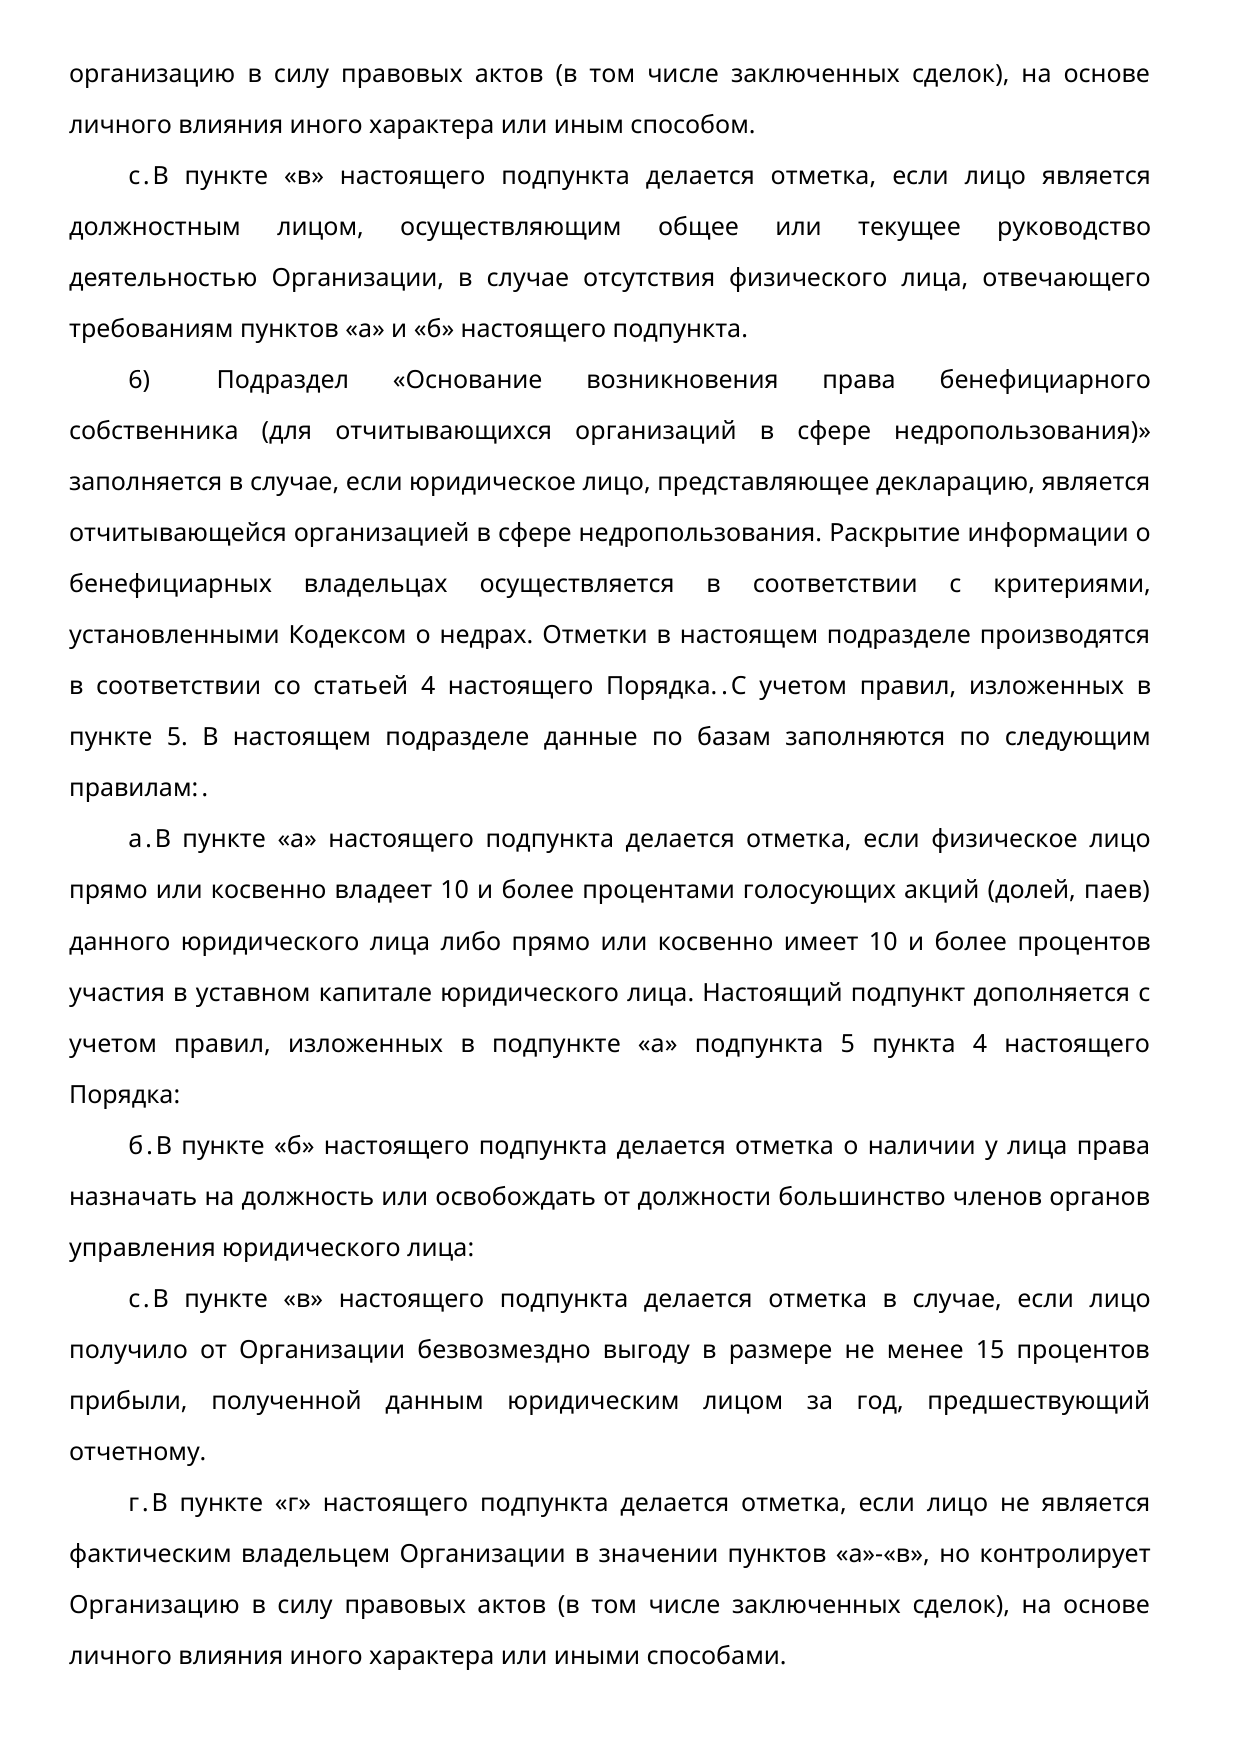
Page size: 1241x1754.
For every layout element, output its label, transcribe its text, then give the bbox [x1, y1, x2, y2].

text а․В пункте «а» настоящего подпункта делается отметка, если физическое лицо прямо или косвенно владеет 10 и более процентами голосующих акций (долей, паев) данного юридического лица либо прямо или косвенно имеет 10 и более процентов участия в уставном капитале юридического лица. Настоящий подпункт дополняется с учетом правил, изложенных в подпункте «а» подпункта 5 пункта 4 настоящего Порядка: [69, 821, 1152, 1110]
text с․В пункте «в» настоящего подпункта делается отметка, если лицо является должностным лицом, осуществляющим общее или текущее руководство деятельностью Организации, в случае отсутствия физического лица, отвечающего требованиям пунктов «а» и «б» настоящего подпункта. [69, 158, 1152, 345]
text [69, 56, 1152, 141]
text б․В пункте «б» настоящего подпункта делается отметка о наличии у лица права назначать на должность или освобождать от должности большинство членов органов управления юридического лица: [69, 1127, 1152, 1263]
list Подраздел «Основание возникновения права бенефициарного собственника (для отчитывающихся организаций в сфере недропользования)» заполняется в случае, если юридическое лицо, представляющее декларацию, является отчитывающейся организацией в сфере недропользования. Раскрытие информации о бенефициарных владельцах осуществляется в соответствии с критериями, установленными Кодексом о недрах. Отметки в настоящем подразделе производятся в соответствии со статьей 4 настоящего Порядка.․С учетом правил, изложенных в пункте 5. В настоящем подразделе данные по базам заполняются по следующим правилам:․ [69, 362, 1152, 804]
text с․В пункте «в» настоящего подпункта делается отметка в случае, если лицо получило от Организации безвозмездно выгоду в размере не менее 15 процентов прибыли, полученной данным юридическим лицом за год, предшествующий отчетному. [69, 1281, 1152, 1468]
text г․В пункте «г» настоящего подпункта делается отметка, если лицо не является фактическим владельцем Организации в значении пунктов «а»-«в», но контролирует Организацию в силу правовых актов (в том числе заключенных сделок), на основе личного влияния иного характера или иными способами. [69, 1485, 1152, 1672]
